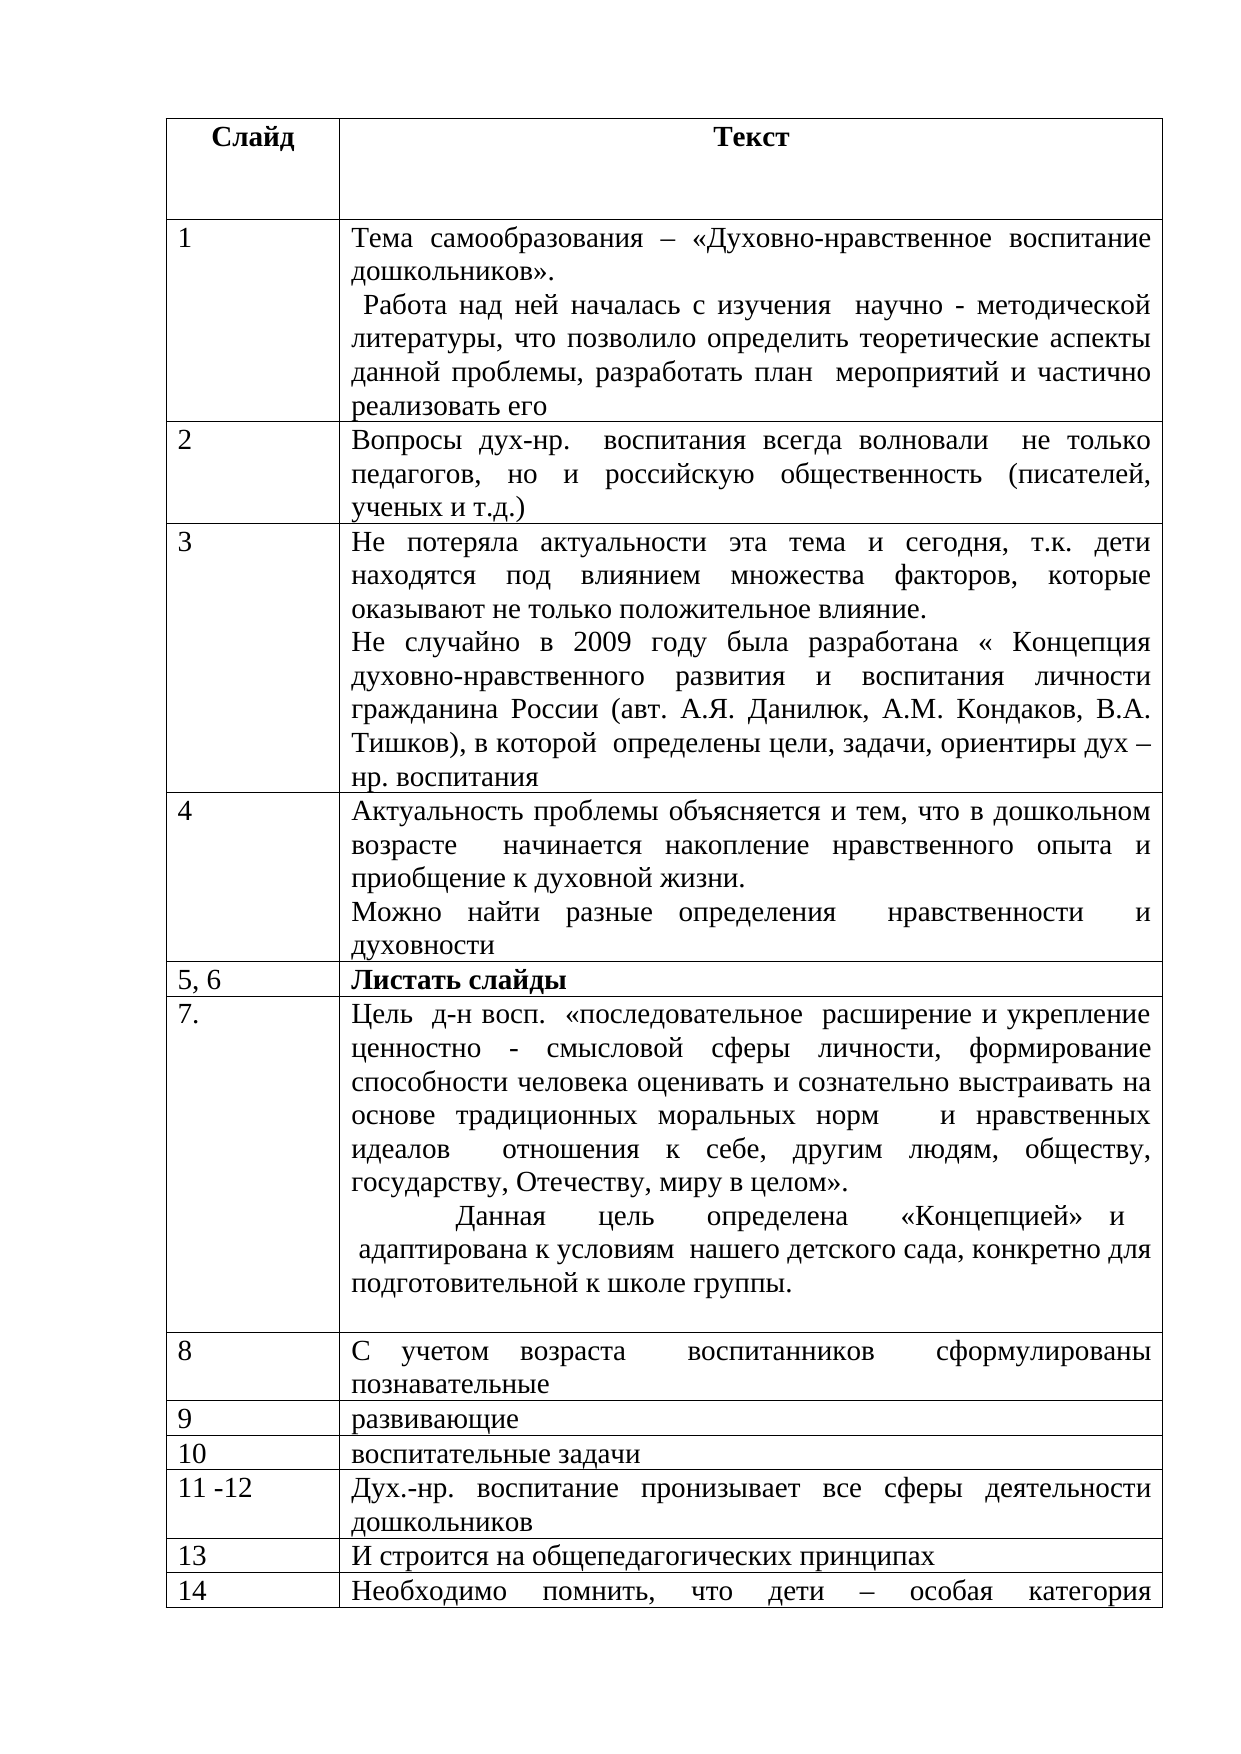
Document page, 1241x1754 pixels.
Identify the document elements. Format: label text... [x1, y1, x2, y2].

table_cell Дух.-нр. воспитание пронизывает все сферы деятельности дошкольников [340, 1470, 1162, 1537]
table_header Слайд [167, 119, 339, 219]
table_cell 2 [167, 422, 339, 523]
table_cell 14 [167, 1573, 339, 1607]
table_cell 10 [167, 1436, 339, 1469]
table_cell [340, 1573, 1162, 1607]
table_cell 9 [167, 1401, 339, 1435]
table_cell воспитательные задачи [340, 1436, 1162, 1469]
table_cell Не потеряла актуальности эта тема и сегодня, т.к. дети находятся под влиянием множества факторов, которые оказывают не только положительное влияние. Не случайно в 2009 году была разработана « Концепция духовно-нравственного развития и воспитания личности гражданина России (авт. А.Я. Данилюк, А.М. Кондаков, В.А. Тишков), в которой определены цели, задачи, ориентиры дух – нр. воспитания [340, 524, 1162, 792]
table_cell Листать слайды [340, 962, 1162, 996]
table_cell развивающие [340, 1401, 1162, 1435]
table_cell Тема самообразования – «Духовно-нравственное воспитание дошкольников». Работа над ней началась с изучения научно - методической литературы, что позволило определить теоретические аспекты данной проблемы, разработать план мероприятий и частично реализовать его [340, 220, 1162, 421]
table_cell Актуальность проблемы объясняется и тем, что в дошкольном возрасте начинается накопление нравственного опыта и приобщение к духовной жизни. Можно найти разные определения нравственности и духовности [340, 793, 1162, 961]
table_cell Вопросы дух-нр. воспитания всегда волновали не только педагогов, но и российскую общественность (писателей, ученых и т.д.) [340, 422, 1162, 523]
table_cell 3 [167, 524, 339, 792]
table_cell 4 [167, 793, 339, 961]
table_cell Цель д-н восп. «последовательное расширение и укрепление ценностно - смысловой сферы личности, формирование способности человека оценивать и сознательно выстраивать на основе традиционных моральных норм и нравственных идеалов отношения к себе, другим людям, обществу, государству, Отечеству, миру в целом». Данная цель определена «Концепцией» и адаптирована к условиям нашего детского сада, конкретно для подготовительной к школе группы. [340, 997, 1162, 1332]
table_cell 13 [167, 1539, 339, 1572]
table_cell 8 [167, 1333, 339, 1400]
table_cell 11 -12 [167, 1470, 339, 1537]
table_cell С учетом возраста воспитанников сформулированы познавательные [340, 1333, 1162, 1400]
table_cell 5, 6 [167, 962, 339, 996]
table_cell 1 [167, 220, 339, 421]
table_cell 7. [167, 997, 339, 1332]
table_cell И строится на общепедагогических принципах [340, 1539, 1162, 1572]
table_header Текст [340, 119, 1162, 219]
